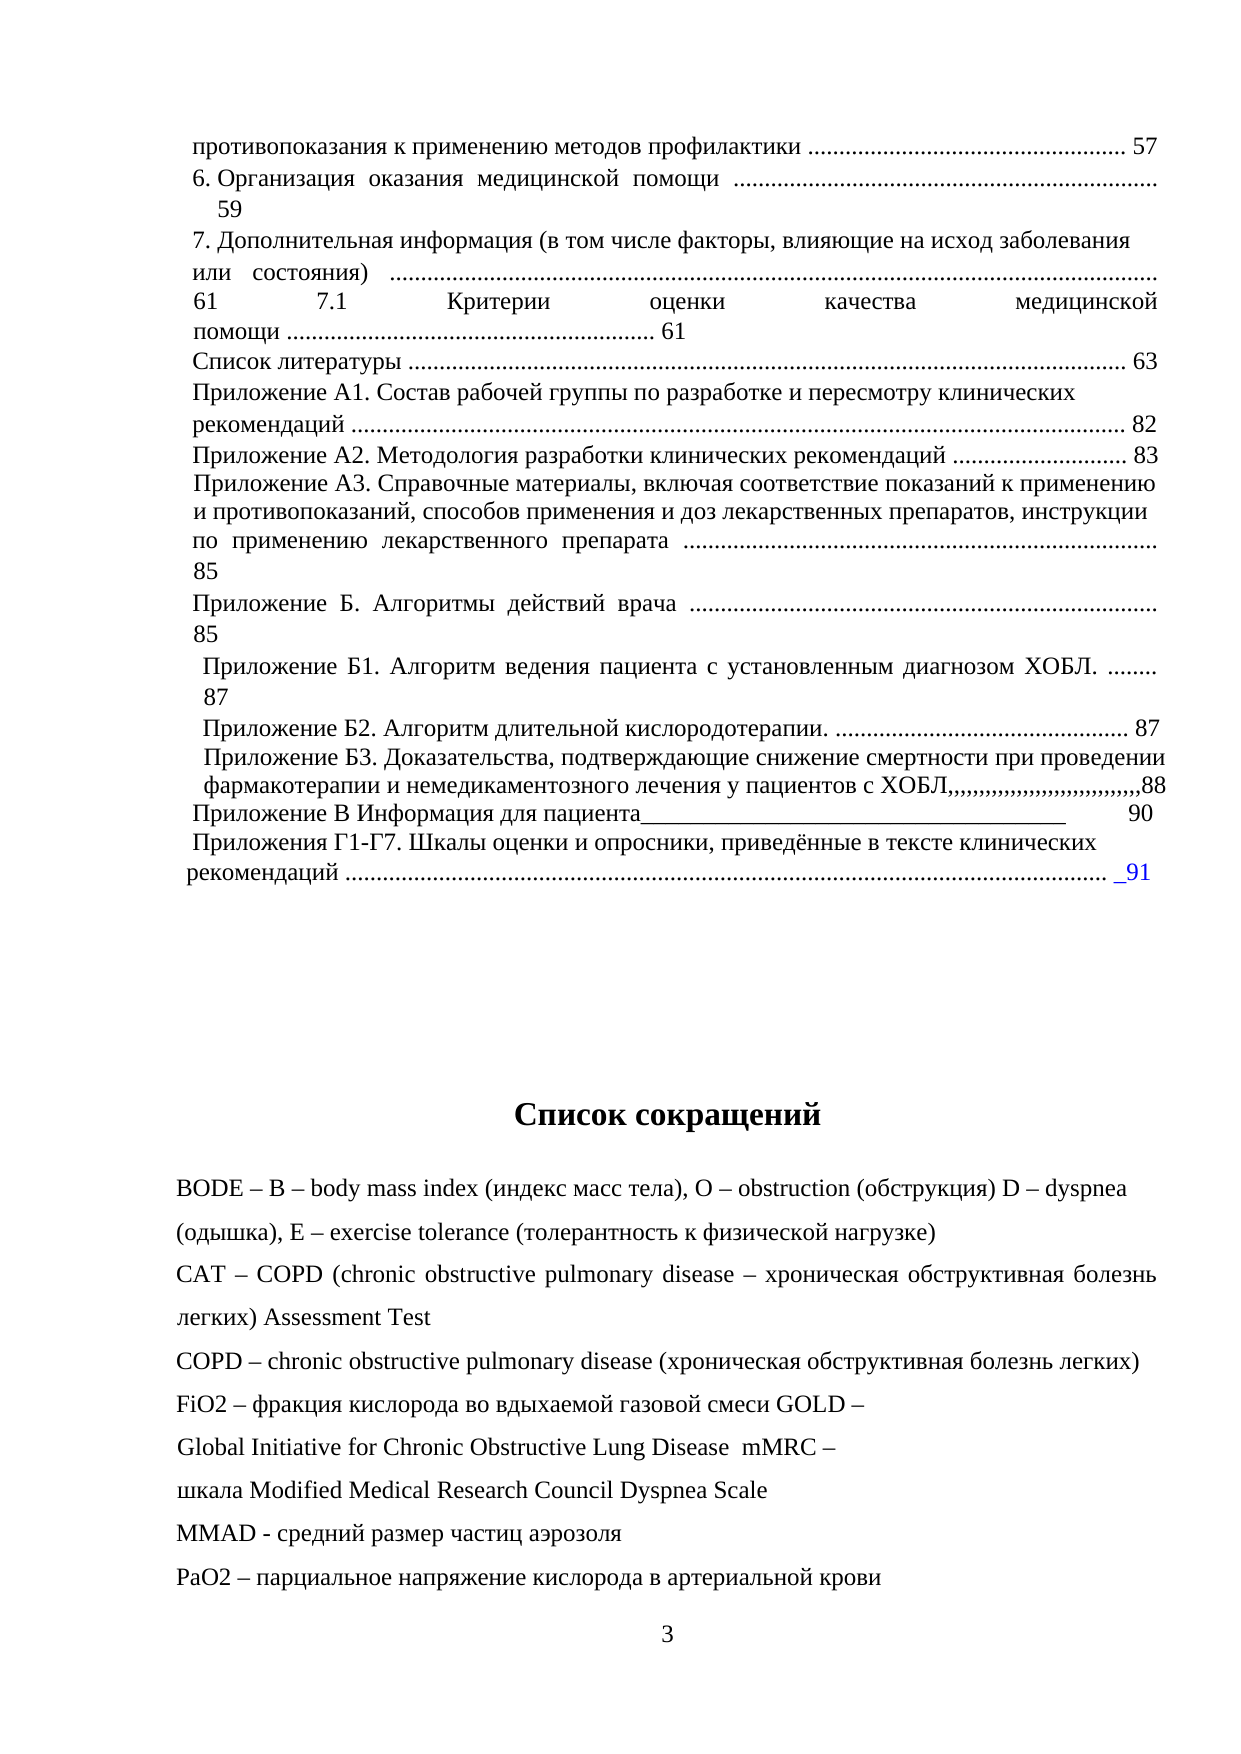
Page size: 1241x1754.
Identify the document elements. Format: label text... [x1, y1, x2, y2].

text Приложения Г1-Г7. Шкалы оценки и опросники, приведённые в тексте клинических [192, 828, 1158, 856]
text FiO2 – фракция кислорода во вдыхаемой газовой смеси GOLD – Global Initiative for Chronic Obstructive Lung Disease mMRC – шкала Modified Medical Research Council Dyspnea Scale [176, 1389, 868, 1504]
text (одышка), E – exercise tolerance (толерантность к физической нагрузке) [176, 1217, 1158, 1245]
text Приложение Б1. Алгоритм ведения пациента с установленным диагнозом ХОБЛ. ........ 87 [202, 651, 1158, 711]
subtitle Список сокращений [149, 1094, 1186, 1133]
text рекомендаций .......................................................................................................................... _91 [59, 857, 1151, 886]
text Список литературы ................................................................................................................... 63 [192, 346, 1158, 375]
text противопоказания к применению методов профилактики ................................................... 57 [192, 131, 1158, 160]
text Приложение В Информация для пациента__________________________________ 90 [192, 799, 1158, 827]
text по применению лекарственного препарата ............................................................................ 85 [192, 525, 1158, 586]
text BODE – B – body mass index (индекс масс тела), O – obstruction (обструкция) D – dyspnea [176, 1173, 1158, 1202]
text CAT – COPD (chronic obstructive pulmonary disease – хроническая обструктивная болезнь легких) Assessment Test [176, 1259, 1158, 1331]
text Приложение А1. Состав рабочей группы по разработке и пересмотру клинических [192, 377, 1158, 406]
list Дополнительная информация (в том числе факторы, влияющие на исход заболевания [192, 226, 1158, 254]
text COPD – chronic obstructive pulmonary disease (хроническая обструктивная болезнь легких) [176, 1346, 1158, 1375]
text рекомендаций ............................................................................................................................ 82 [192, 409, 1158, 438]
text PaO2 – парциальное напряжение кислорода в артериальной крови [176, 1562, 1158, 1590]
text Приложение А2. Методология разработки клинических рекомендаций ............................ 83 Приложение А3. Справочные материалы, включая соответствие показаний к применению и противопоказаний, способов применения и доз лекарственных препаратов, инструкции [192, 441, 1175, 525]
text или состояния) ........................................................................................................................... 61 7.1 Критерии оценки качества медицинской помощи ........................................................... 61 [192, 257, 1158, 345]
list Организация оказания медицинской помощи .................................................................... 59 [192, 163, 1158, 223]
text Приложение Б. Алгоритмы действий врача ........................................................................... 85 [192, 588, 1158, 648]
text Приложение Б2. Алгоритм длительной кислородотерапии. ............................................... 87 Приложение Б3. Доказательства, подтверждающие снижение смертности при проведении фармакотерапии и немедикаментозного лечения у пациентов с ХОБЛ,,,,,,,,,,,,,,,,,,,,,,,,,,,,,,,88 [202, 714, 1175, 798]
text MMAD - средний размер частиц аэрозоля [176, 1518, 1158, 1547]
